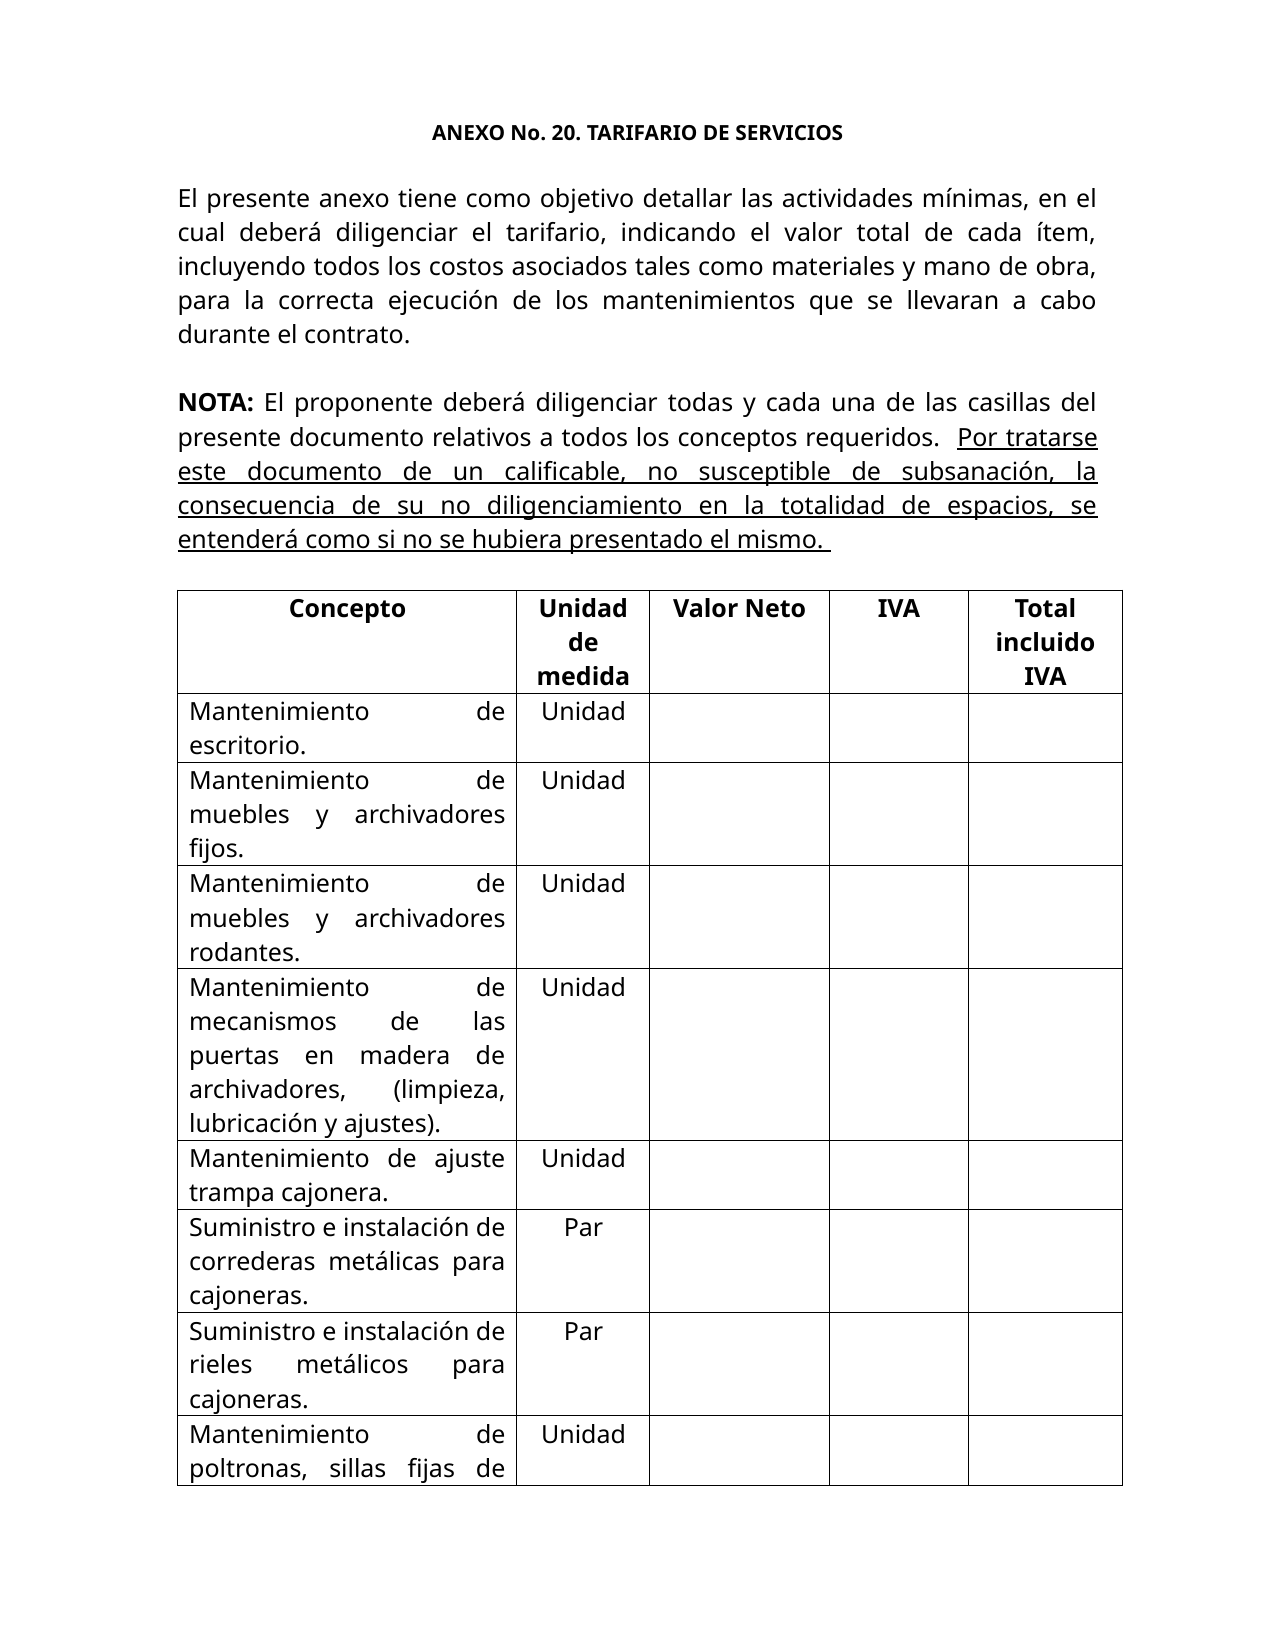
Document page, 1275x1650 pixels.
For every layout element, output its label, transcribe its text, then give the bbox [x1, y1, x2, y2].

table_cell Mantenimiento de ajuste trampa cajonera. [178, 1141, 516, 1209]
table_cell [830, 763, 968, 865]
table_cell [969, 763, 1122, 865]
table_header Valor Neto [650, 591, 829, 693]
table_cell Suministro e instalación de correderas metálicas para cajoneras. [178, 1210, 516, 1312]
table_cell [830, 694, 968, 762]
table_cell Unidad [517, 763, 649, 865]
table_cell [830, 1210, 968, 1312]
table_cell Unidad [517, 1141, 649, 1209]
table_cell [650, 763, 829, 865]
table_cell Unidad [517, 866, 649, 968]
table_cell [830, 1416, 968, 1484]
table_cell [650, 1313, 829, 1415]
text El presente anexo tiene como objetivo detallar las actividades mínimas, en el cual deberá diligenciar el tarifario, indicando el valor total de cada ítem, incluyendo todos los costos asociados tales como materiales y mano de obra, para la correcta ejecución de los mantenimientos que se llevaran a cabo durante el contrato. [177, 181, 1098, 351]
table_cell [178, 1416, 516, 1484]
table_cell [969, 1416, 1122, 1484]
text NOTA: El proponente deberá diligenciar todas y cada una de las casillas del presente documento relativos a todos los conceptos requeridos. Por tratarse este documento de un calificable, no susceptible de subsanación, la consecuencia de su no diligenciamiento en la totalidad de espacios, se entenderá como si no se hubiera presentado el mismo. [177, 385, 1098, 482]
table_header IVA [830, 591, 968, 693]
table_cell Unidad [517, 1416, 649, 1484]
table_cell Mantenimiento de muebles y archivadores fijos. [178, 763, 516, 865]
table_cell [830, 866, 968, 968]
table_cell Suministro e instalación de rieles metálicos para cajoneras. [178, 1313, 516, 1415]
table_cell [830, 1313, 968, 1415]
table_header Total incluido IVA [969, 591, 1122, 693]
table_cell [650, 1210, 829, 1312]
table_cell Unidad [517, 969, 649, 1140]
table_cell [969, 1313, 1122, 1415]
table_cell [969, 1141, 1122, 1209]
table_cell Par [517, 1210, 649, 1312]
table_cell Mantenimiento de escritorio. [178, 694, 516, 762]
table_cell [969, 694, 1122, 762]
table_cell [650, 969, 829, 1140]
table_cell [830, 1141, 968, 1209]
table_cell [969, 1210, 1122, 1312]
table_cell Mantenimiento de mecanismos de las puertas en madera de archivadores, (limpieza, lubricación y ajustes). [178, 969, 516, 1140]
table_cell [830, 969, 968, 1140]
table_cell [650, 694, 829, 762]
text NOTA: El proponente deberá diligenciar todas y cada una de las casillas del presente documento relativos a todos los conceptos requeridos. Por tratarse este documento de un calificable, no susceptible de subsanación, la consecuencia de su no diligenciamiento en la totalidad de espacios, se entenderá como si no se hubiera presentado el mismo. [177, 517, 1098, 555]
table_cell Mantenimiento de muebles y archivadores rodantes. [178, 866, 516, 968]
table_cell Par [517, 1313, 649, 1415]
table_cell [650, 866, 829, 968]
table_header Concepto [178, 591, 516, 693]
table_cell [969, 969, 1122, 1140]
table_cell [650, 1141, 829, 1209]
table_cell [969, 866, 1122, 968]
table_header Unidad de medida [517, 591, 649, 693]
text ANEXO No. 20. TARIFARIO DE SERVICIOS [177, 118, 1098, 147]
text NOTA: El proponente deberá diligenciar todas y cada una de las casillas del presente documento relativos a todos los conceptos requeridos. Por tratarse este documento de un calificable, no susceptible de subsanación, la consecuencia de su no diligenciamiento en la totalidad de espacios, se entenderá como si no se hubiera presentado el mismo. [177, 483, 1098, 516]
table_cell [650, 1416, 829, 1484]
table_cell Unidad [517, 694, 649, 762]
